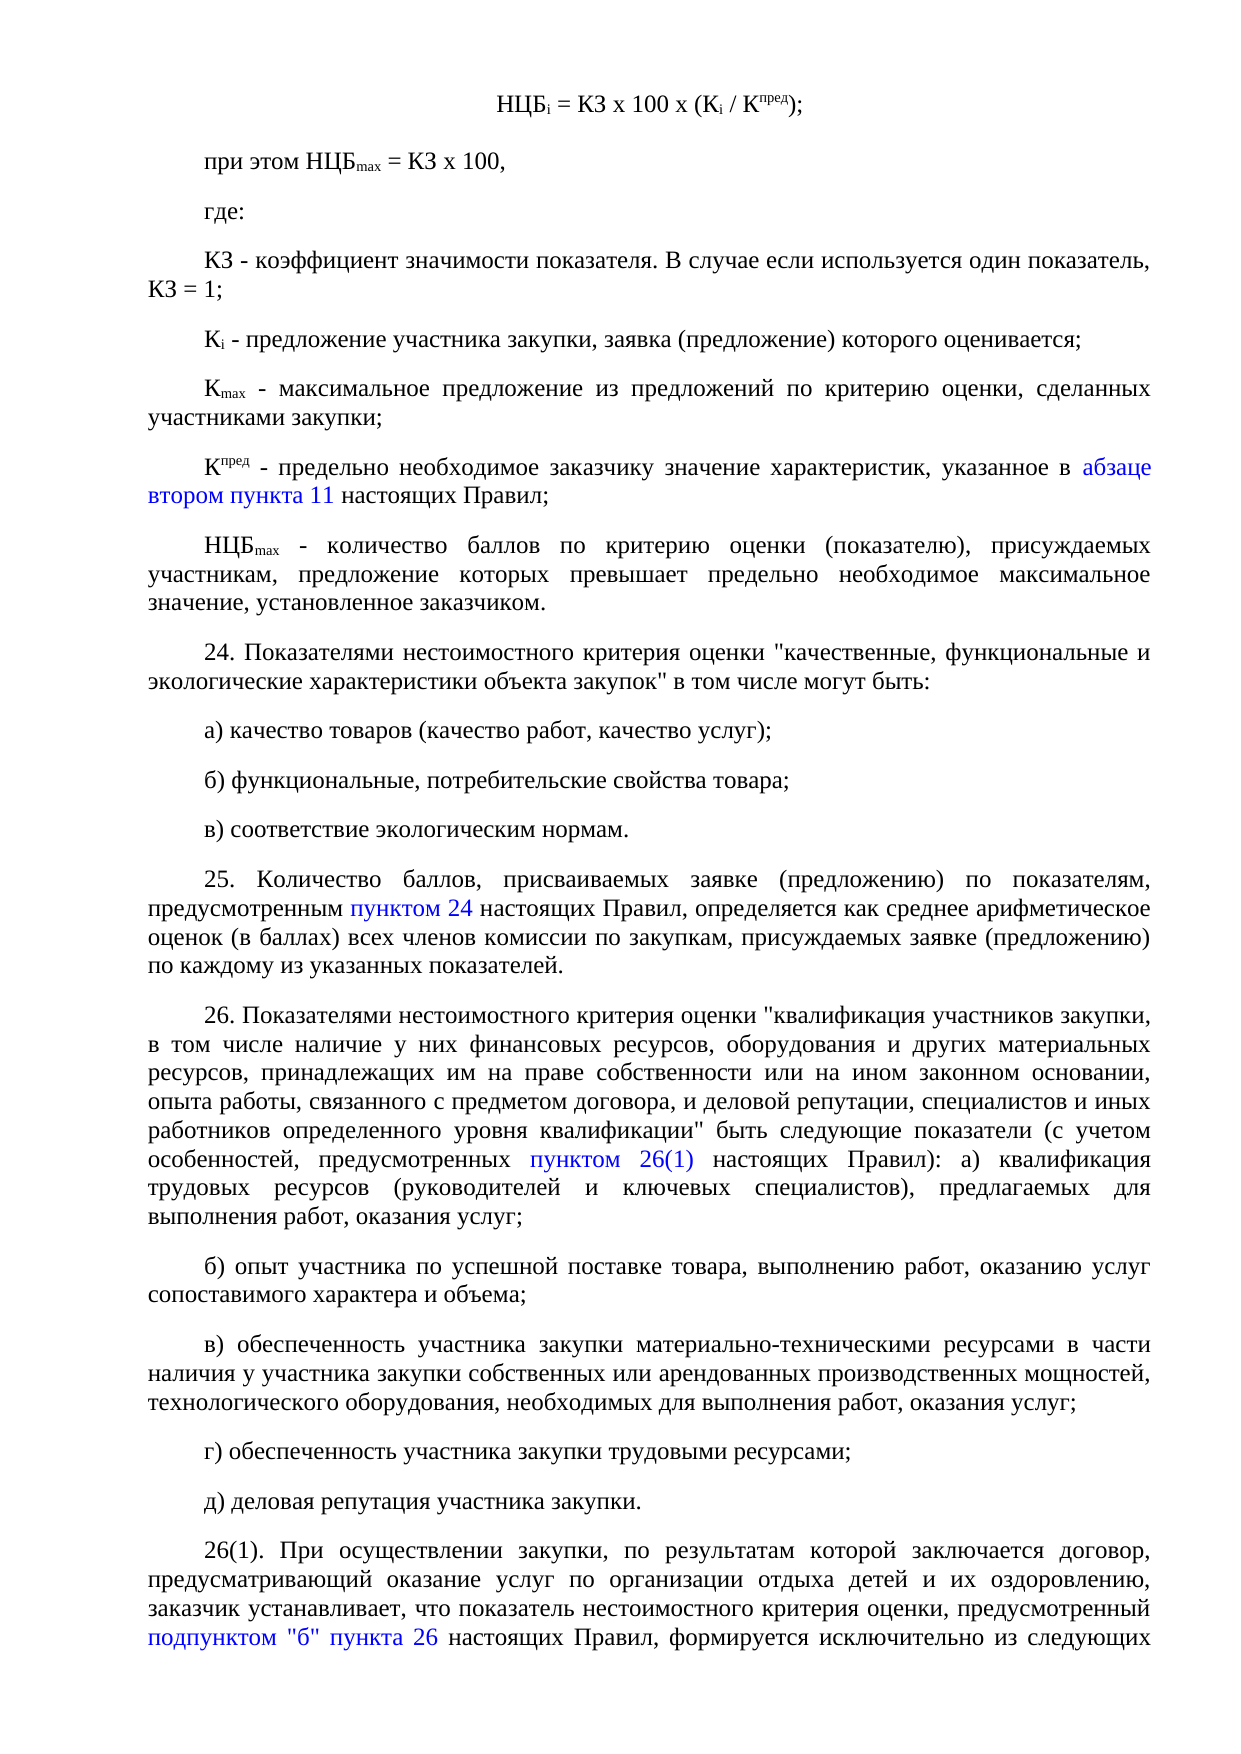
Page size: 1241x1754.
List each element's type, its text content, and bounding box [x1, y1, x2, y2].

text а) качество товаров (качество работ, качество услуг); [148, 715, 1152, 744]
text КЗ - коэффициент значимости показателя. В случае если используется один показатель, КЗ = 1; [148, 245, 1152, 303]
text б) опыт участника по успешной поставке товара, выполнению работ, оказанию услуг сопоставимого характера и объема; [148, 1251, 1152, 1308]
text где: [148, 196, 1152, 224]
text 24. Показателями нестоимостного критерия оценки "качественные, функциональные и экологические характеристики объекта закупок" в том числе могут быть: [148, 637, 1152, 694]
text д) деловая репутация участника закупки. [148, 1486, 1152, 1514]
text Кmax - максимальное предложение из предложений по критерию оценки, сделанных участниками закупки; [148, 373, 1152, 431]
text 26. Показателями нестоимостного критерия оценки "квалификация участников закупки, в том числе наличие у них финансовых ресурсов, оборудования и других материальных ресурсов, принадлежащих им на праве собственности или на ином законном основании, опыта работы, связанного с предметом договора, и деловой репутации, специалистов и иных работников определенного уровня квалификации" быть следующие показатели (с учетом особенностей, предусмотренных пунктом 26(1) настоящих Правил): а) квалификация трудовых ресурсов (руководителей и ключевых специалистов), предлагаемых для выполнения работ, оказания услуг; [148, 1000, 1152, 1230]
text в) обеспеченность участника закупки материально-техническими ресурсами в части наличия у участника закупки собственных или арендованных производственных мощностей, технологического оборудования, необходимых для выполнения работ, оказания услуг; [148, 1329, 1152, 1415]
text б) функциональные, потребительские свойства товара; [148, 765, 1152, 794]
text Кi - предложение участника закупки, заявка (предложение) которого оценивается; [148, 324, 1152, 352]
text 25. Количество баллов, присваиваемых заявке (предложению) по показателям, предусмотренным пунктом 24 настоящих Правил, определяется как среднее арифметическое оценок (в баллах) всех членов комиссии по закупкам, присуждаемых заявке (предложению) по каждому из указанных показателей. [148, 864, 1152, 979]
text при этом НЦБmax = КЗ x 100, [148, 146, 1152, 175]
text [148, 1535, 1152, 1650]
text Кпред - предельно необходимое заказчику значение характеристик, указанное в абзаце втором пункта 11 настоящих Правил; [148, 452, 1152, 509]
text в) соответствие экологическим нормам. [148, 814, 1152, 843]
text НЦБi = КЗ x 100 x (Кi / Кпред); [148, 89, 1152, 117]
text НЦБmax - количество баллов по критерию оценки (показателю), присуждаемых участникам, предложение которых превышает предельно необходимое максимальное значение, установленное заказчиком. [148, 530, 1152, 616]
text г) обеспеченность участника закупки трудовыми ресурсами; [148, 1436, 1152, 1465]
